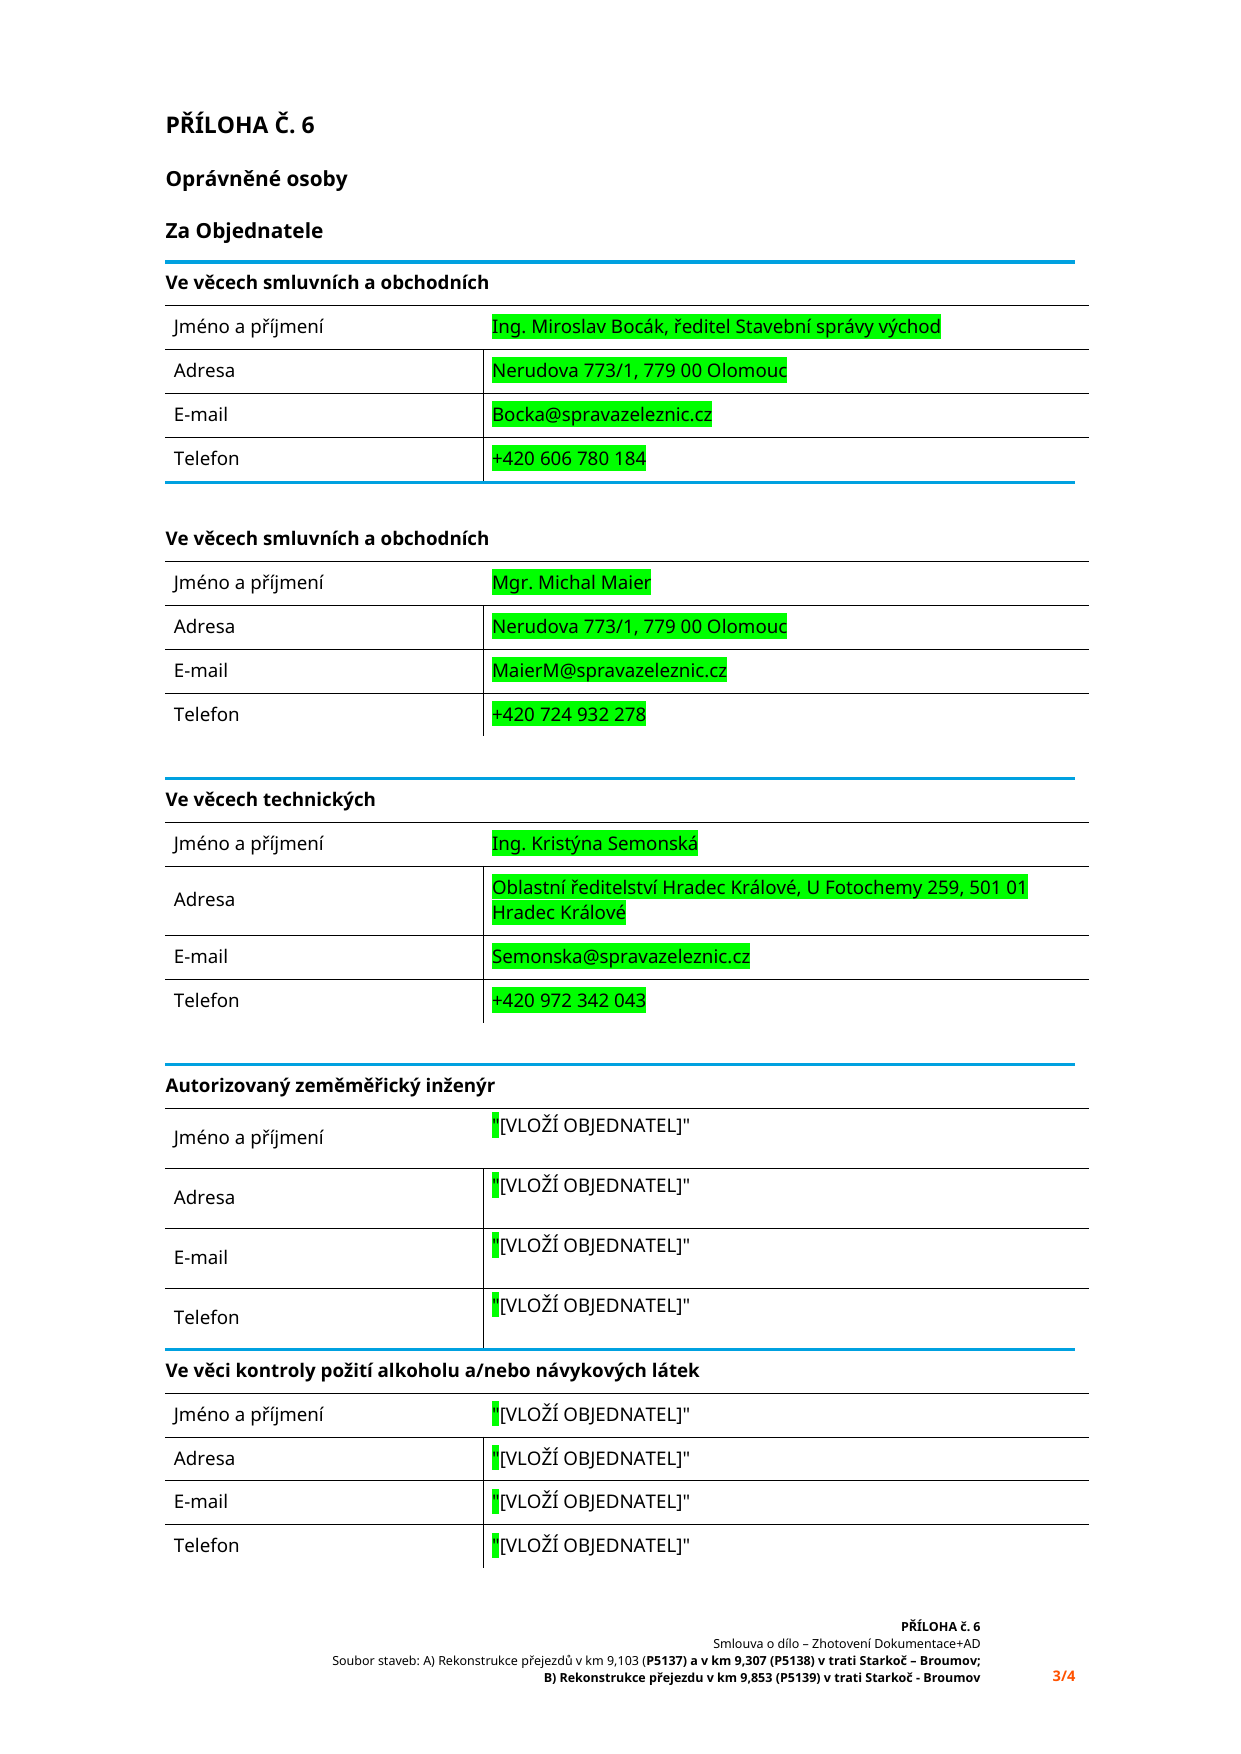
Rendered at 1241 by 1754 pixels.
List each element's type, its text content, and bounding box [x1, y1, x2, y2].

table_cell [484, 1289, 1089, 1348]
table_cell [484, 1438, 1089, 1480]
table_cell Nerudova 773/1, 779 00 Olomouc [484, 606, 1089, 649]
text Oprávněné osoby [165, 164, 1075, 193]
table_cell E-mail [165, 1229, 483, 1288]
table_cell Nerudova 773/1, 779 00 Olomouc [484, 350, 1089, 393]
table_cell Telefon [165, 1525, 483, 1568]
table_cell Adresa [165, 1438, 483, 1480]
table_cell Adresa [165, 867, 483, 935]
table_header [484, 1394, 1089, 1437]
table_cell Telefon [165, 438, 483, 481]
table_cell +420 724 932 278 [484, 694, 1089, 736]
table_cell Bocka@spravazeleznic.cz [484, 394, 1089, 437]
table_cell +420 606 780 184 [484, 438, 1089, 481]
text Za Objednatele [165, 217, 1075, 245]
table_header Ing. Miroslav Bocák, ředitel Stavební správy východ [484, 306, 1089, 349]
table_cell E-mail [165, 936, 483, 979]
table_header Jméno a příjmení [165, 562, 484, 605]
table_header [484, 1109, 1089, 1168]
table_header Jméno a příjmení [165, 306, 484, 349]
table_header Jméno a příjmení [165, 1109, 484, 1168]
table_cell Telefon [165, 1289, 483, 1348]
table_cell Telefon [165, 980, 483, 1023]
text Autorizovaný zeměměřický inženýr [165, 1066, 1075, 1098]
text Příloha č. 6 [165, 109, 1075, 141]
table_cell Adresa [165, 350, 483, 393]
table_cell E-mail [165, 650, 483, 693]
table_cell [484, 1481, 1089, 1524]
table_cell Semonska@spravazeleznic.cz [484, 936, 1089, 979]
table_header Jméno a příjmení [165, 1394, 484, 1437]
table_cell Adresa [165, 1169, 483, 1228]
table_cell Telefon [165, 694, 483, 736]
table_header Mgr. Michal Maier [484, 562, 1089, 605]
table_cell [484, 1525, 1089, 1568]
table_cell E-mail [165, 394, 483, 437]
table_cell E-mail [165, 1481, 483, 1524]
table_header Jméno a příjmení [165, 823, 484, 866]
text Ve věcech technických [165, 780, 1075, 812]
text Ve věci kontroly požití alkoholu a/nebo návykových látek [165, 1351, 1075, 1383]
table_header Ing. Kristýna Semonská [484, 823, 1089, 866]
table_cell [484, 1229, 1089, 1288]
table_cell Adresa [165, 606, 483, 649]
table_cell MaierM@spravazeleznic.cz [484, 650, 1089, 693]
text Ve věcech smluvních a obchodních [165, 516, 1075, 551]
text Ve věcech smluvních a obchodních [165, 264, 1075, 295]
table_cell +420 972 342 043 [484, 980, 1089, 1023]
table_cell [484, 1169, 1089, 1228]
table_cell Oblastní ředitelství Hradec Králové, U Fotochemy 259, 501 01 Hradec Králové [484, 867, 1089, 935]
